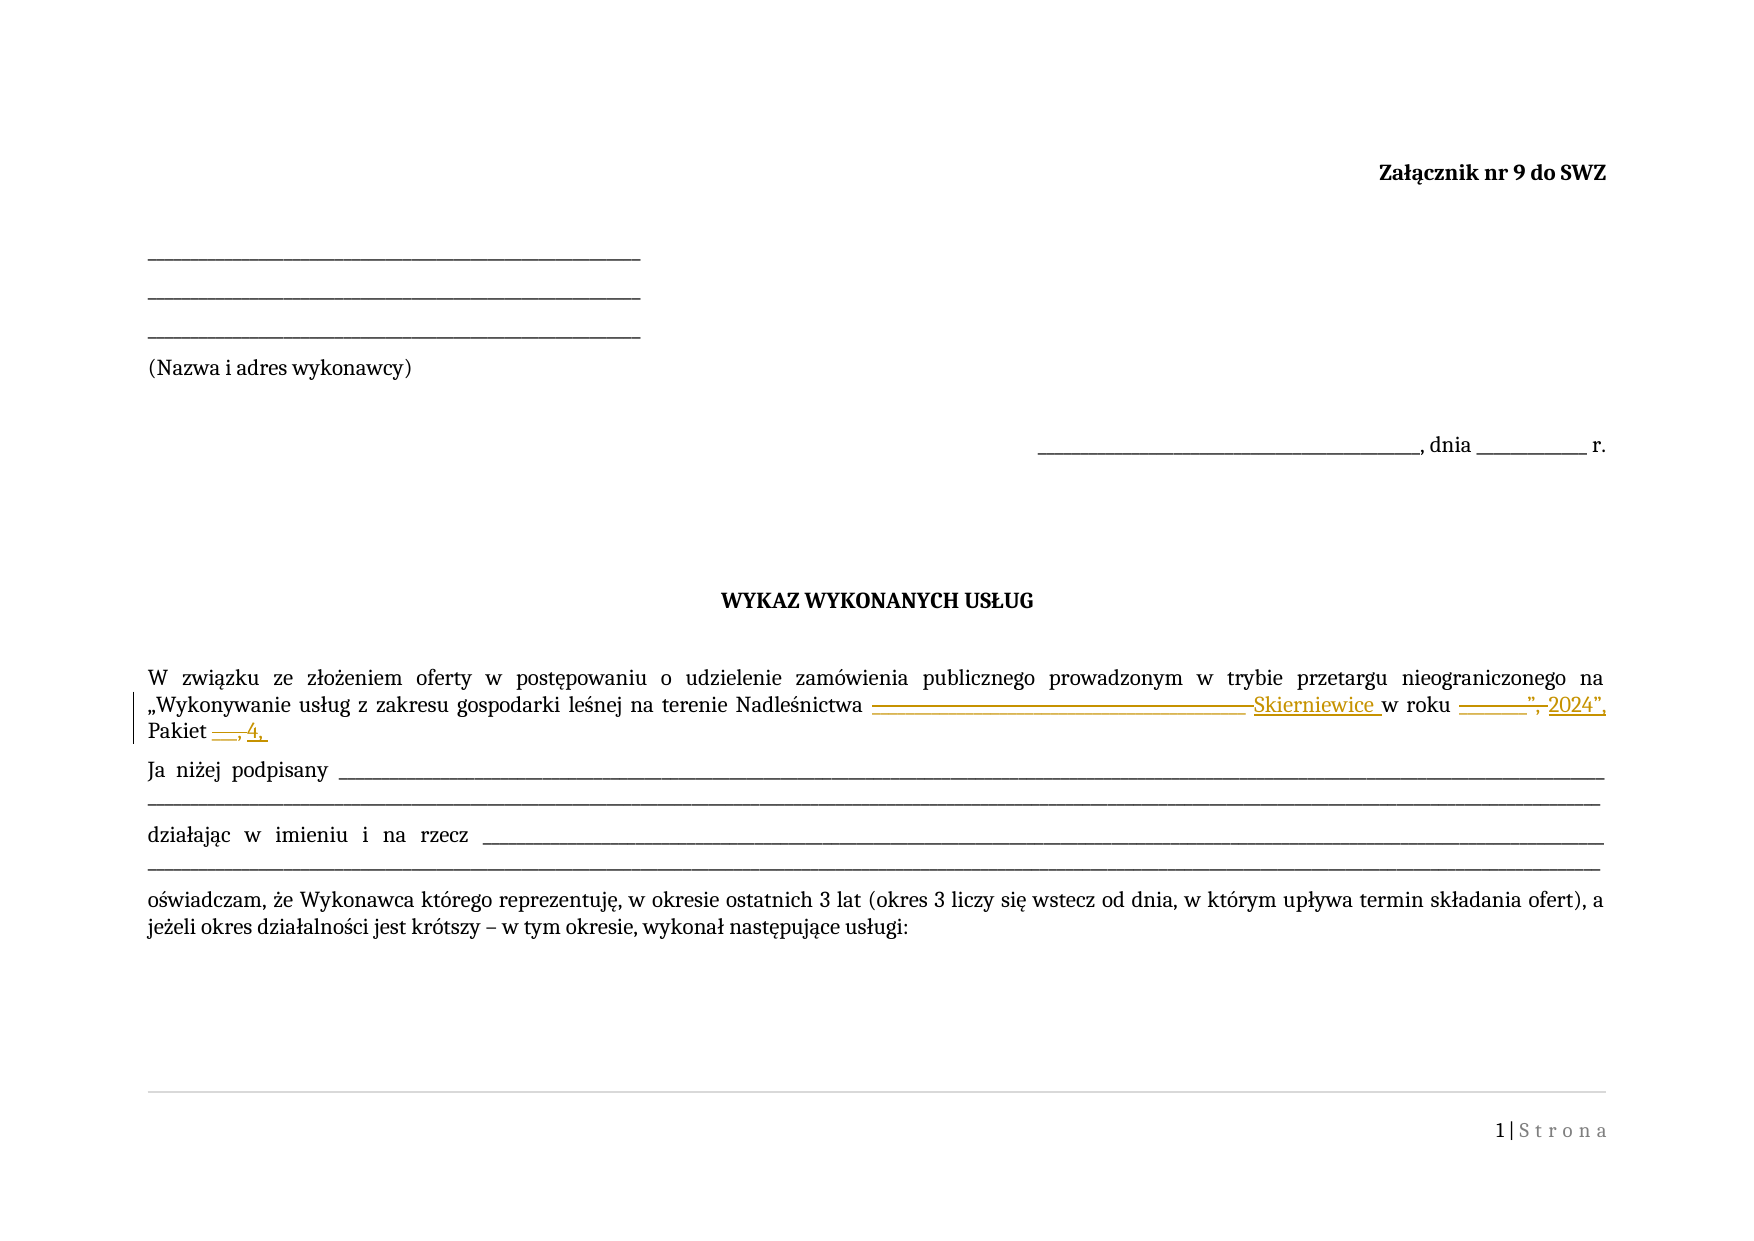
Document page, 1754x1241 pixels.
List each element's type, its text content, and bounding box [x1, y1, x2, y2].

text działając w imieniu i na rzecz ____________________________________________________________________________________________________________________________________ ___________________________________________________________________________________________________________________________________________________________________________ [148, 822, 1606, 875]
text (Nazwa i adres wykonawcy) [148, 354, 1606, 381]
text Ja niżej podpisany _____________________________________________________________________________________________________________________________________________________ ___________________________________________________________________________________________________________________________________________________________________________ [148, 757, 1606, 809]
text __________________________________________________________ [148, 316, 1606, 342]
text W związku ze złożeniem oferty w postępowaniu o udzielenie zamówienia publicznego prowadzonym w trybie przetargu nieograniczonego na „Wykonywanie usług z zakresu gospodarki leśnej na terenie Nadleśnictwa w roku Pakiet [148, 665, 1606, 744]
text Załącznik nr 9 do SWZ [148, 160, 1606, 186]
text oświadczam, że Wykonawca którego reprezentuję, w okresie ostatnich 3 lat (okres 3 liczy się wstecz od dnia, w którym upływa termin składania ofert), a jeżeli okres działalności jest krótszy – w tym okresie, wykonał następujące usługi: [148, 887, 1606, 940]
text _____________________________________________, dnia _____________ r. [148, 432, 1606, 458]
text WYKAZ WYKONANYCH USŁUG [148, 587, 1606, 614]
text __________________________________________________________ [148, 238, 1606, 264]
text __________________________________________________________ [148, 277, 1606, 303]
